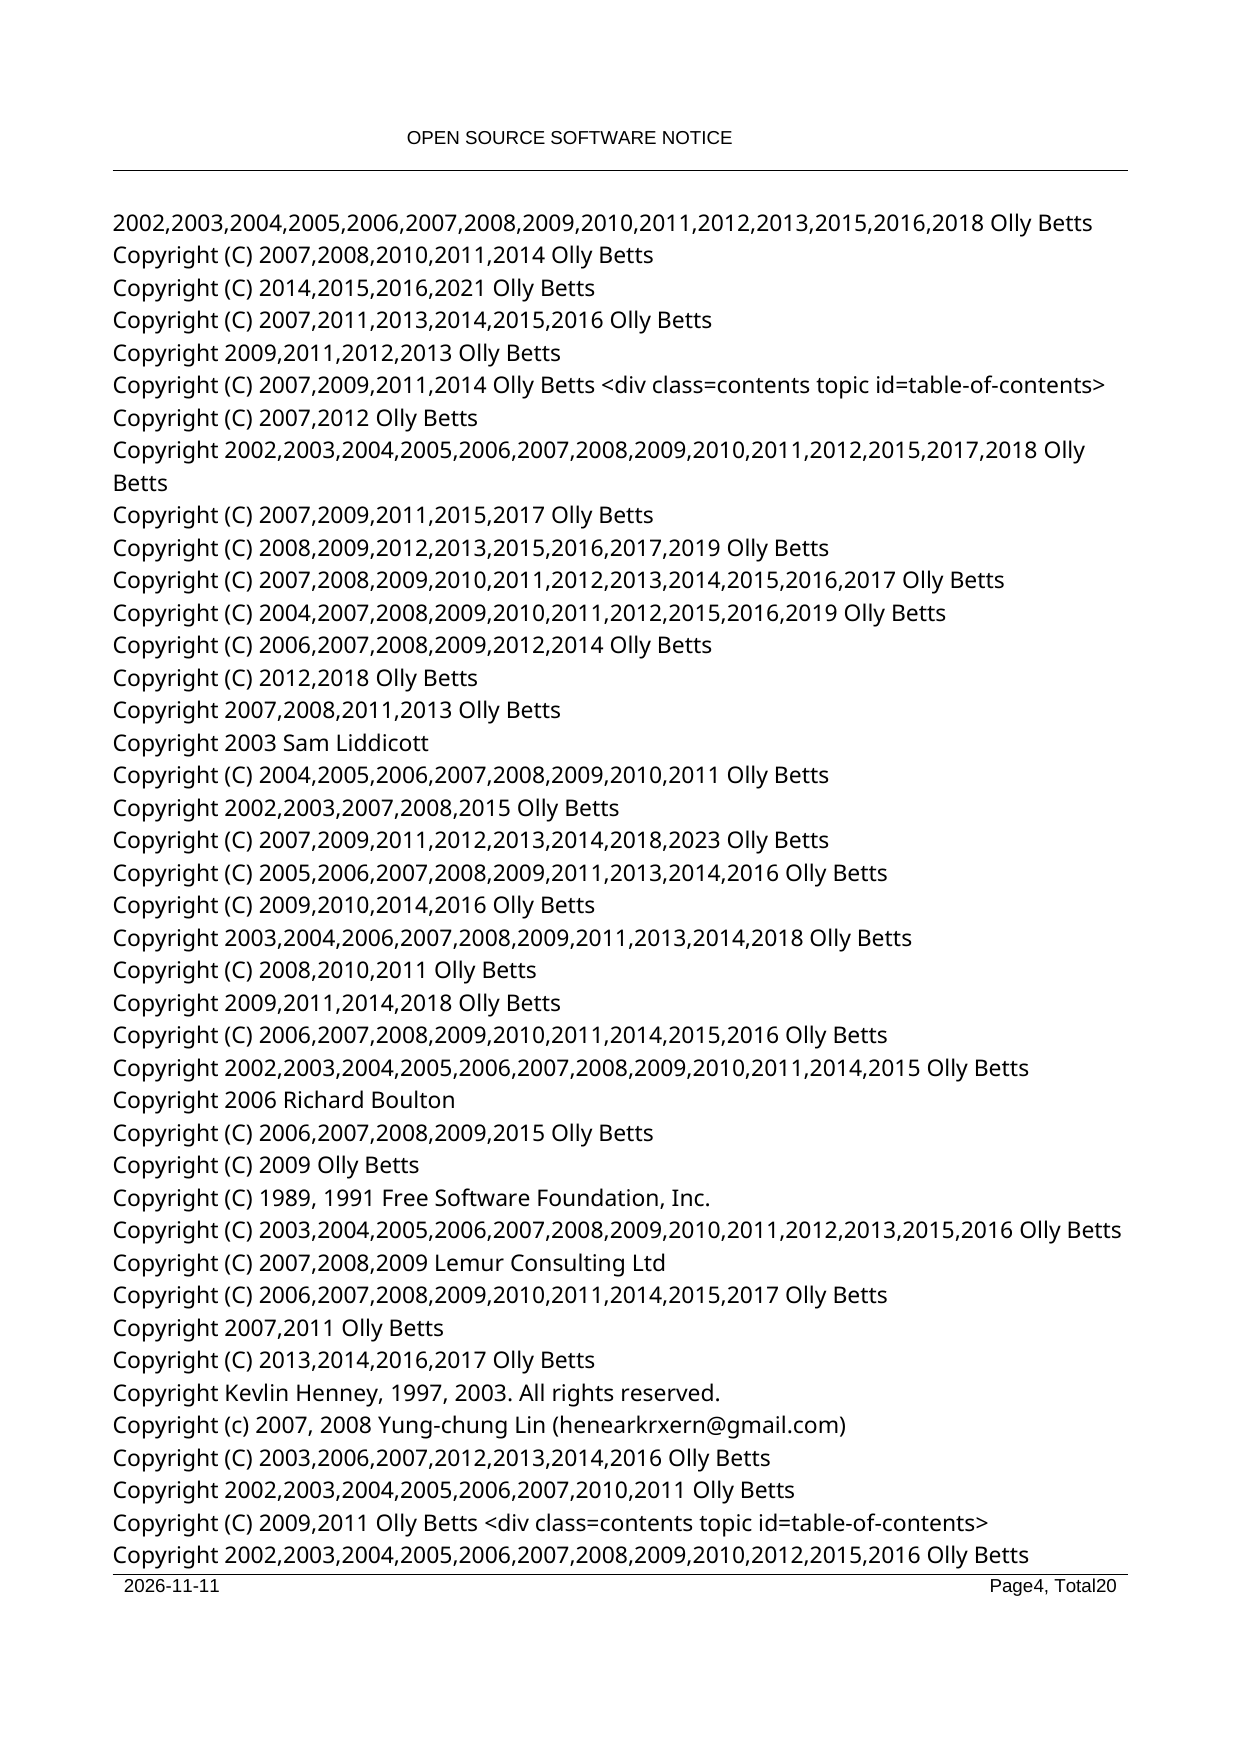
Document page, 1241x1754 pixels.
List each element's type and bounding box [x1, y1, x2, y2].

text [112, 206, 1128, 1571]
